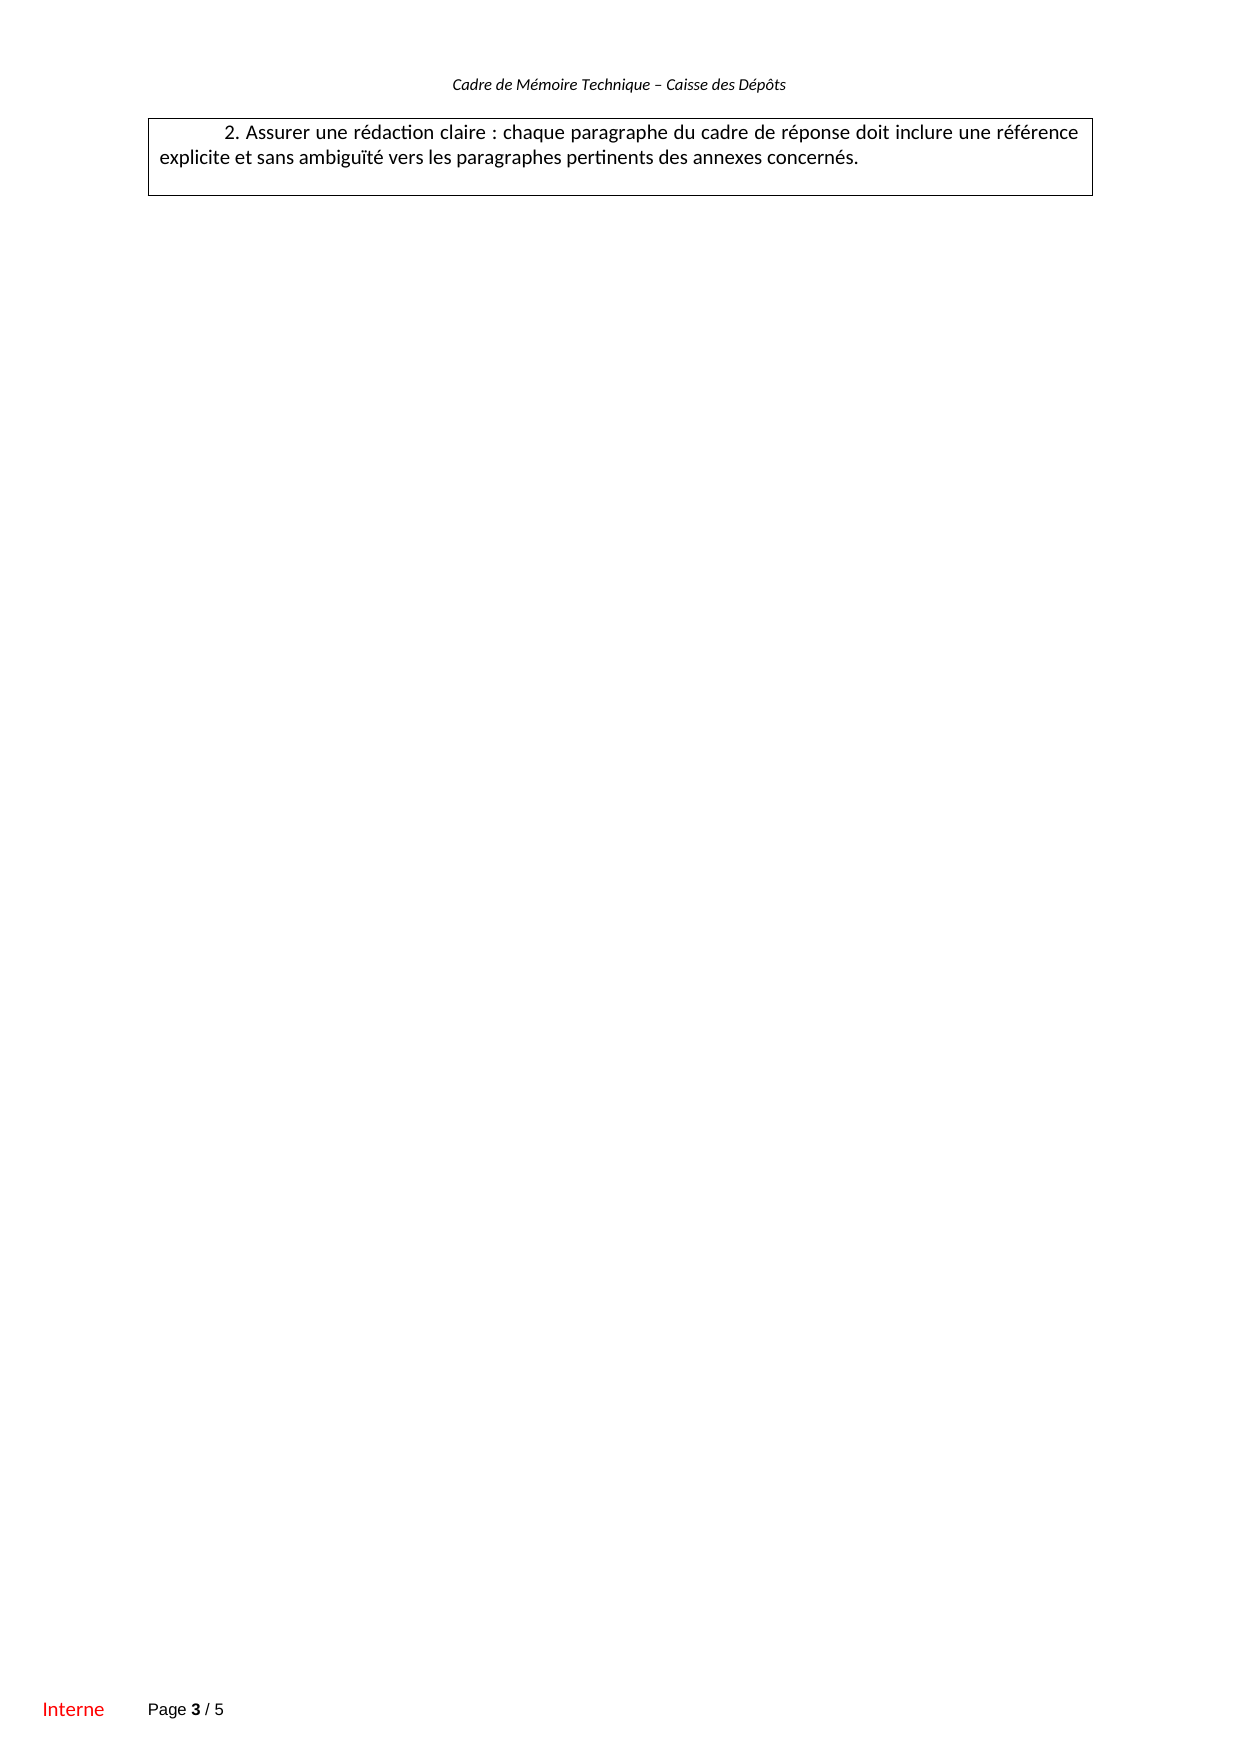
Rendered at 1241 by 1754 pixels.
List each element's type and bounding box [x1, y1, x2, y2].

table_cell [149, 119, 1092, 195]
